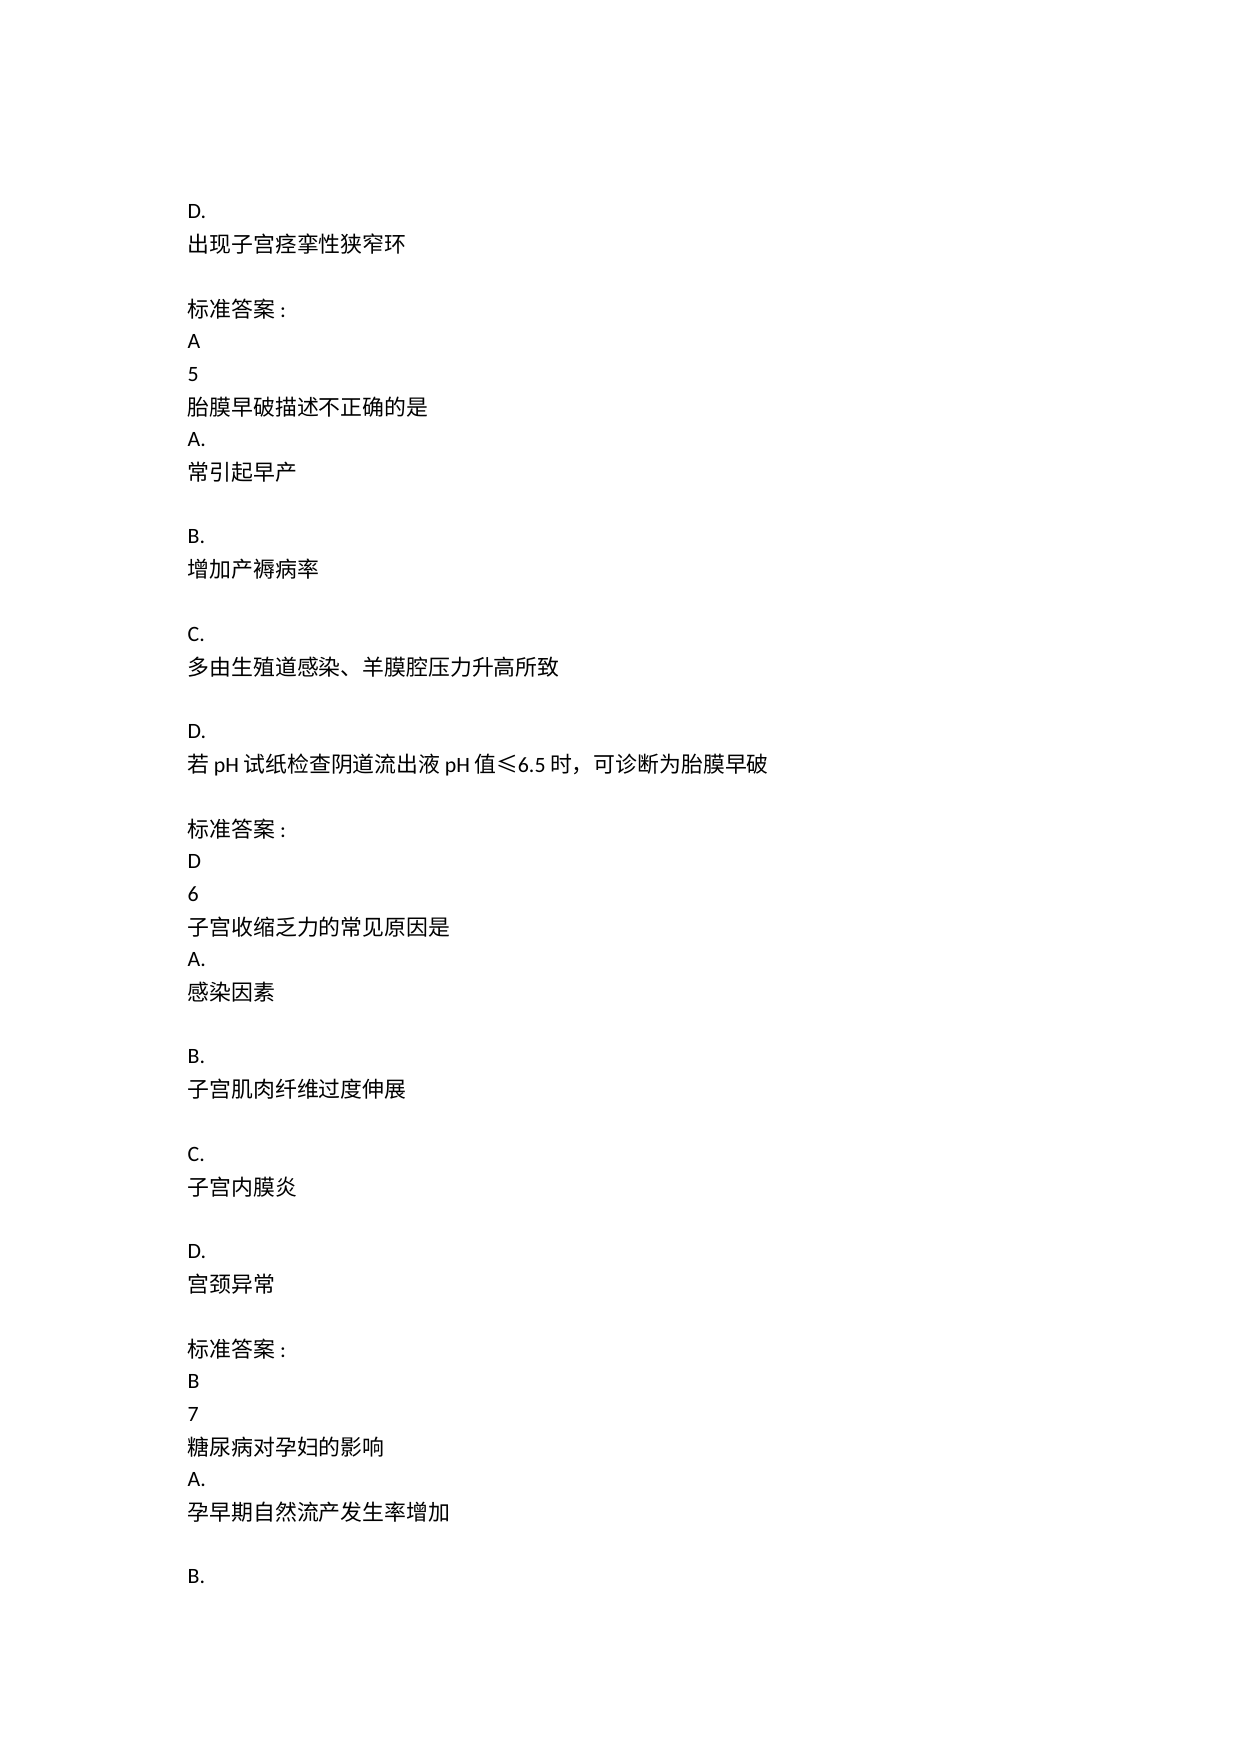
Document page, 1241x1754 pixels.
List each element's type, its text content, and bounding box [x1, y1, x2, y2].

text 出现子宫痉挛性狭窄环 [187, 227, 1053, 259]
text C. [187, 1137, 1053, 1169]
text 胎膜早破描述不正确的是 [187, 389, 1053, 422]
text D. [187, 194, 1053, 227]
text D. [187, 1234, 1053, 1267]
text 5 [187, 357, 1053, 389]
text 标准答案 : [187, 292, 1053, 324]
text 标准答案 : [187, 1332, 1053, 1364]
text 子宫肌肉纤维过度伸展 [187, 1072, 1053, 1104]
text A. [187, 422, 1053, 454]
text C. [187, 617, 1053, 649]
text A. [187, 1462, 1053, 1494]
text D. [187, 714, 1053, 747]
text B [187, 1364, 1053, 1397]
text A. [187, 942, 1053, 974]
text B. [187, 519, 1053, 552]
text 7 [187, 1397, 1053, 1429]
text A [187, 324, 1053, 357]
text 宫颈异常 [187, 1267, 1053, 1299]
text 多由生殖道感染、羊膜腔压力升高所致 [187, 649, 1053, 682]
text 子宫收缩乏力的常见原因是 [187, 909, 1053, 942]
text 若pH试纸检查阴道流出液pH值≤6.5时，可诊断为胎膜早破 [187, 747, 1053, 779]
text 增加产褥病率 [187, 552, 1053, 584]
text 孕早期自然流产发生率增加 [187, 1494, 1053, 1527]
text B. [187, 1039, 1053, 1072]
text D [187, 844, 1053, 877]
text B. [187, 1559, 1053, 1592]
text 6 [187, 877, 1053, 909]
text 糖尿病对孕妇的影响 [187, 1429, 1053, 1462]
text 感染因素 [187, 974, 1053, 1007]
text 子宫内膜炎 [187, 1169, 1053, 1202]
text 标准答案 : [187, 812, 1053, 844]
text 常引起早产 [187, 454, 1053, 487]
